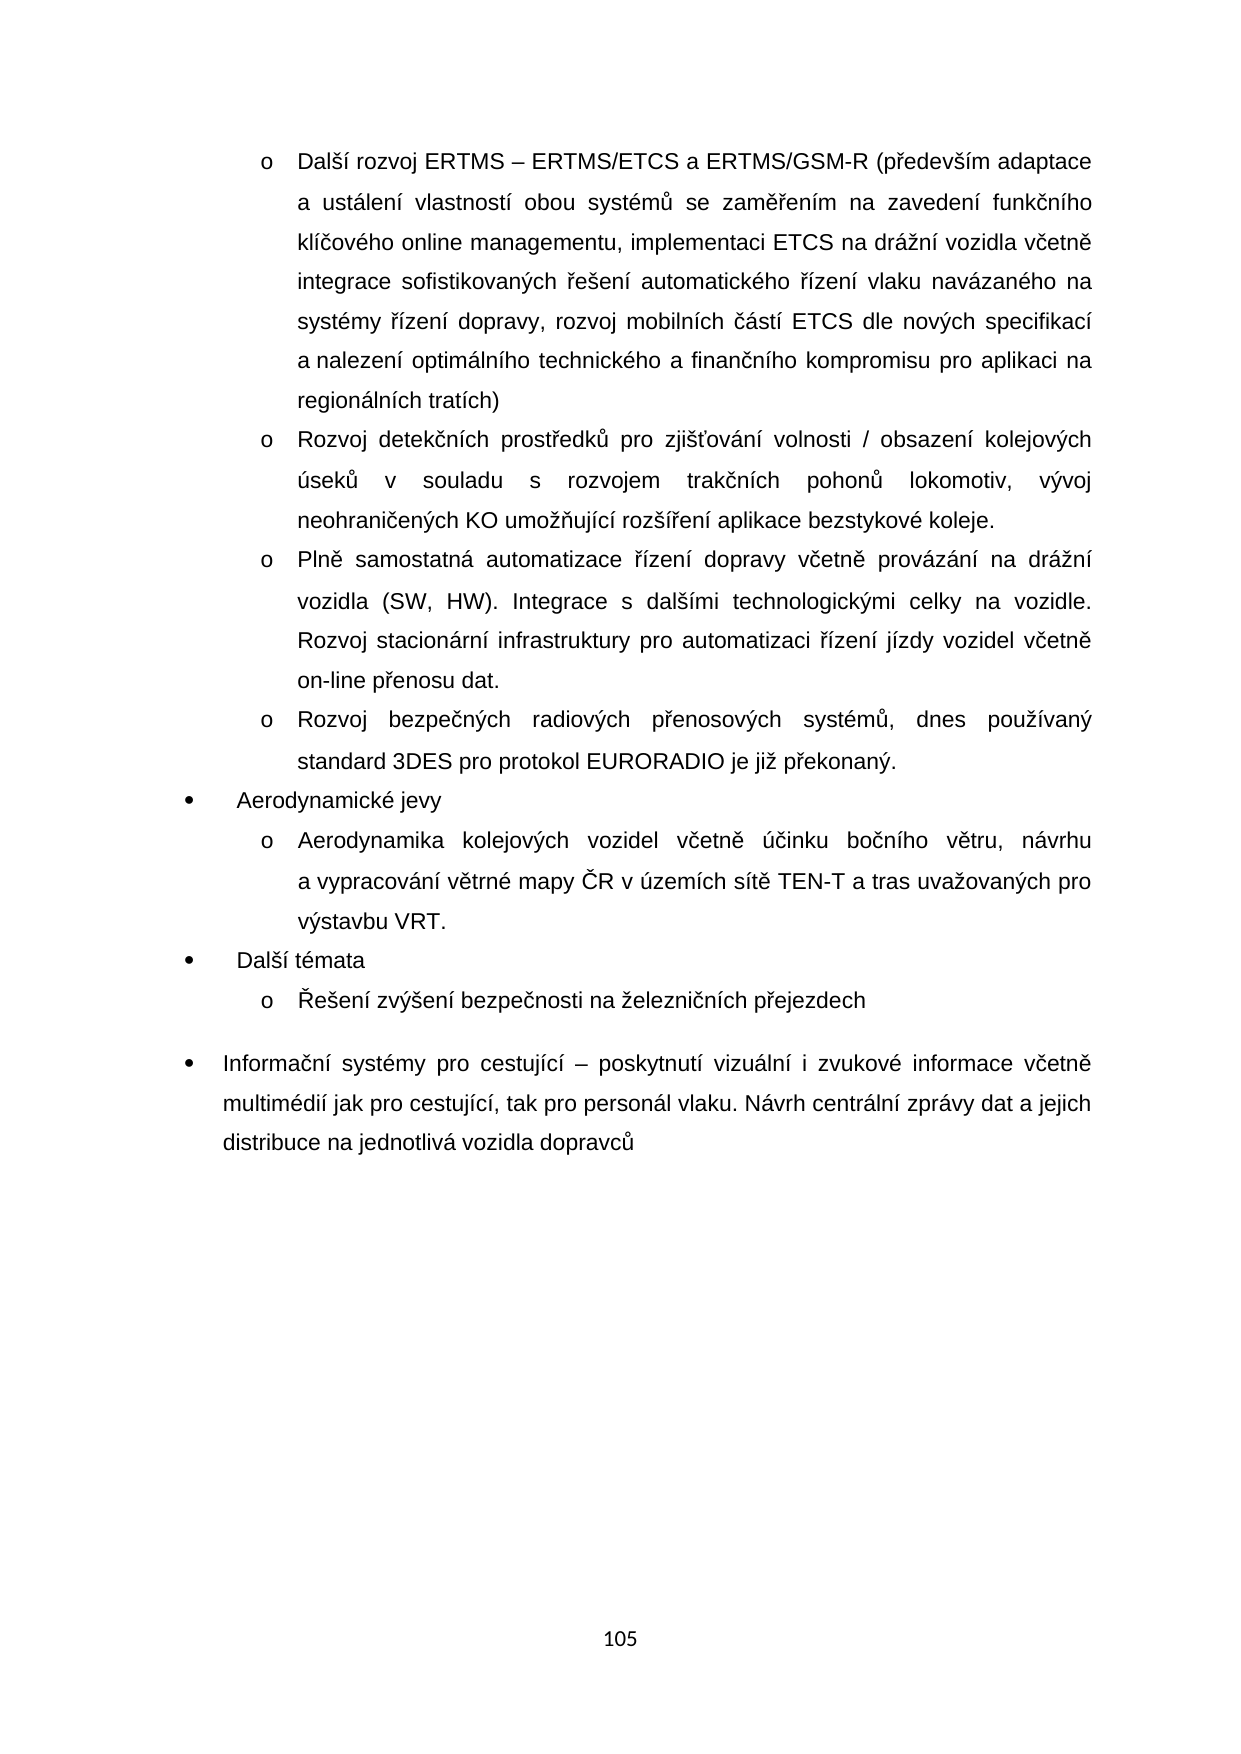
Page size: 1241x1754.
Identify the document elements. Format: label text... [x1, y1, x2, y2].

list Řešení zvýšení bezpečnosti na železničních přejezdech [260, 987, 1092, 1015]
list Aerodynamika kolejových vozidel včetně účinku bočního větru, návrhu a vypracování větrné mapy ČR v územích sítě TEN-T a tras uvažovaných pro výstavbu VRT. [260, 827, 1092, 934]
list Další témata [185, 947, 1092, 973]
list Rozvoj bezpečných radiových přenosových systémů, dnes používaný standard 3DES pro protokol EURORADIO je již překonaný. [260, 706, 1092, 774]
list Informační systémy pro cestující – poskytnutí vizuální i zvukové informace včetně multimédií jak pro cestující, tak pro personál vlaku. Návrh centrální zprávy dat a jejich distribuce na jednotlivá vozidla dopravců [185, 1050, 1092, 1155]
list Rozvoj detekčních prostředků pro zjišťování volnosti / obsazení kolejových úseků v souladu s rozvojem trakčních pohonů lokomotiv, vývoj neohraničených KO umožňující rozšíření aplikace bezstykové koleje. [260, 426, 1092, 533]
list Plně samostatná automatizace řízení dopravy včetně provázání na drážní vozidla (SW, HW). Integrace s dalšími technologickými celky na vozidle. Rozvoj stacionární infrastruktury pro automatizaci řízení jízdy vozidel včetně on-line přenosu dat. [260, 546, 1092, 693]
list Další rozvoj ERTMS – ERTMS/ETCS a ERTMS/GSM-R (především adaptace a ustálení vlastností obou systémů se zaměřením na zavedení funkčního klíčového online managementu, implementaci ETCS na drážní vozidla včetně integrace sofistikovaných řešení automatického řízení vlaku navázaného na systémy řízení dopravy, rozvoj mobilních částí ETCS dle nových specifikací a nalezení optimálního technického a finančního kompromisu pro aplikaci na regionálních tratích) [260, 148, 1092, 413]
list Aerodynamické jevy [185, 787, 1092, 814]
